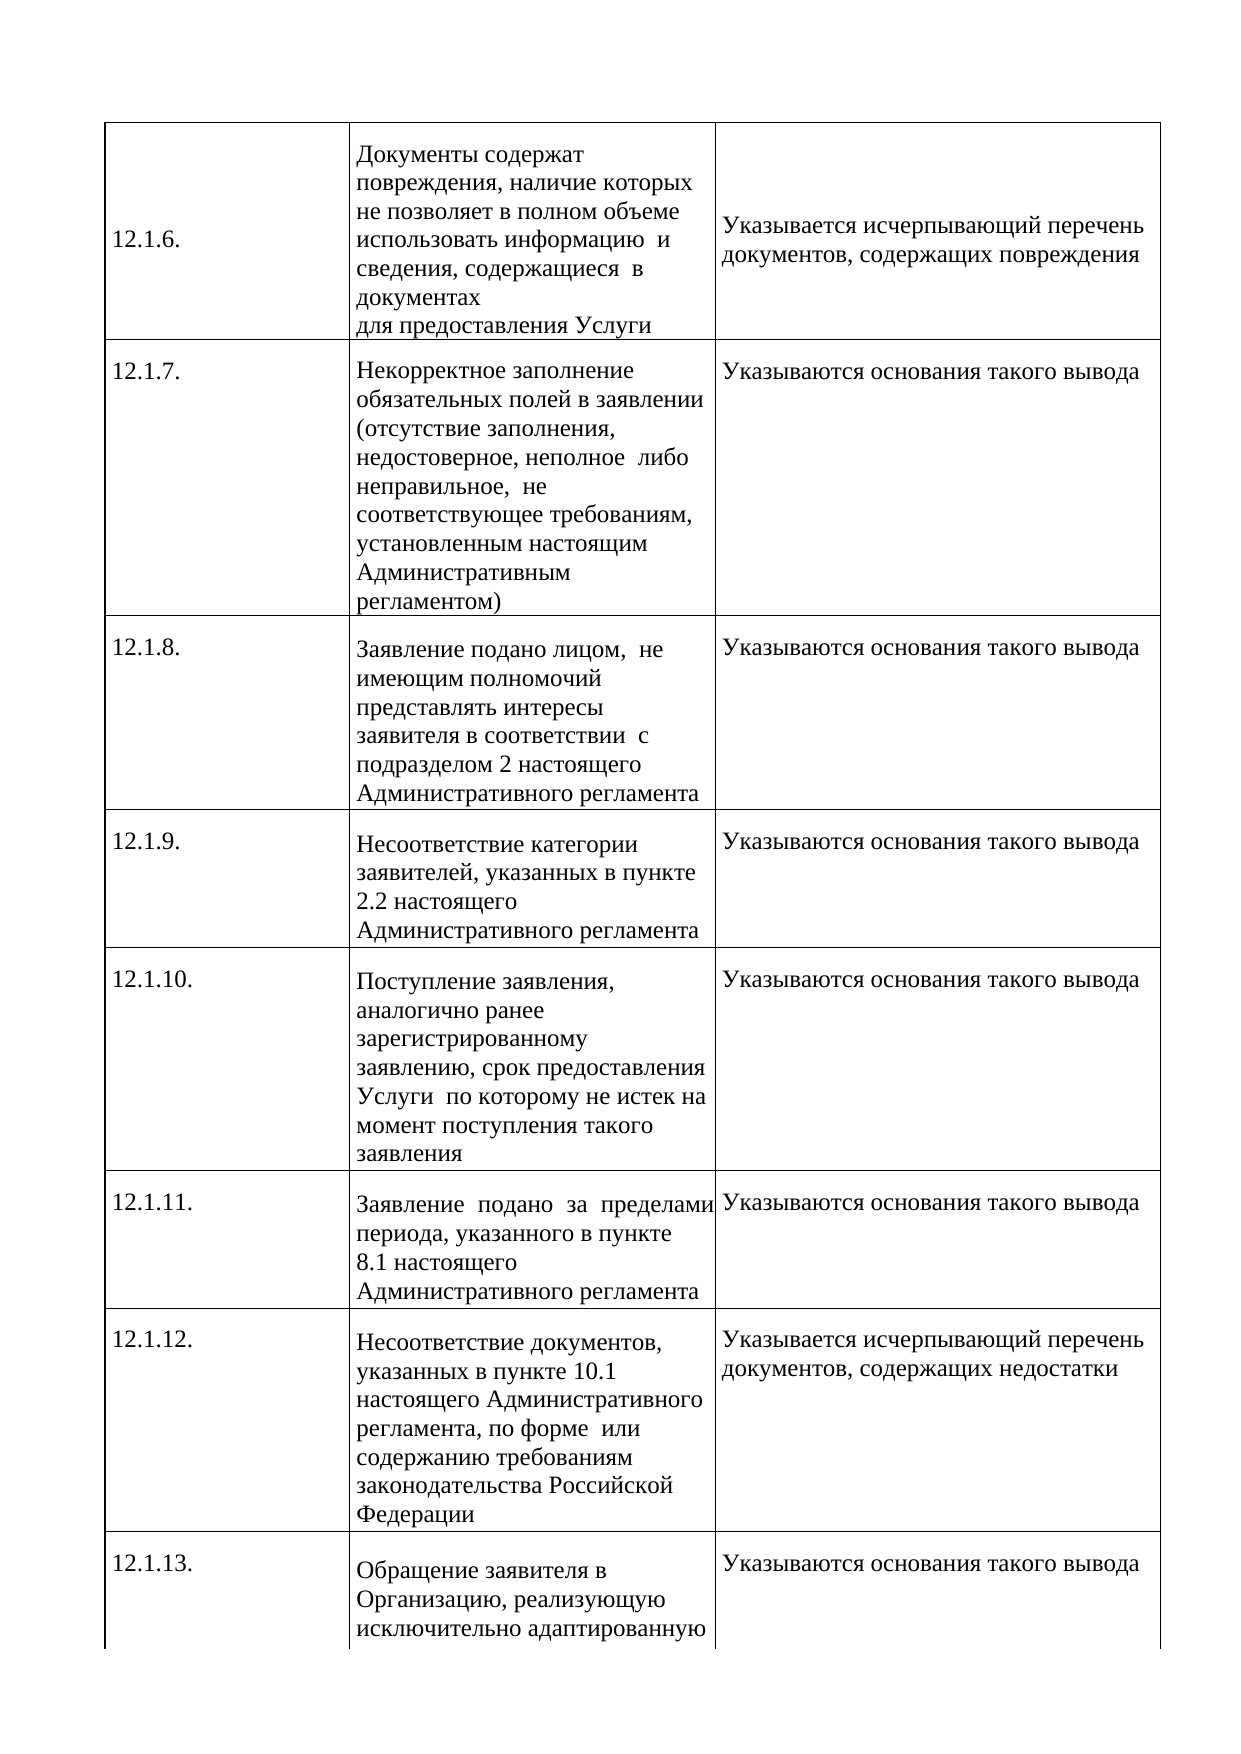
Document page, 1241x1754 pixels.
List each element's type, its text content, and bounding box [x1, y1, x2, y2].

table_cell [716, 1532, 1160, 1648]
table_cell Поступление заявления, аналогично ранее зарегистрированному заявлению, срок предоставления Услуги по которому не истек на момент поступления такого заявления [350, 948, 715, 1170]
table_cell Заявление подано лицом, не имеющим полномочий представлять интересы заявителя в соответствии с подразделом 2 настоящего Административного регламента [350, 616, 715, 809]
table_cell Указываются основания такого вывода [716, 810, 1160, 947]
table_cell 12.1.7. [106, 340, 349, 614]
table_cell Указываются основания такого вывода [716, 340, 1160, 614]
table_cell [350, 1532, 715, 1648]
table_cell 12.1.12. [106, 1309, 349, 1531]
table_cell Указывается исчерпывающий перечень документов, содержащих повреждения [716, 123, 1160, 339]
table_cell Несоответствие категории заявителей, указанных в пункте 2.2 настоящего Административного регламента [350, 810, 715, 947]
table_cell 12.1.13. [106, 1532, 349, 1648]
table_cell 12.1.10. [106, 948, 349, 1170]
table_cell Указывается исчерпывающий перечень документов, содержащих недостатки [716, 1309, 1160, 1531]
table_cell 12.1.8. [106, 616, 349, 809]
table_cell Документы содержат повреждения, наличие которых не позволяет в полном объеме использовать информацию и сведения, содержащиеся в документах для предоставления Услуги [350, 123, 715, 339]
table_cell Несоответствие документов, указанных в пункте 10.1 настоящего Административного регламента, по форме или содержанию требованиям законодательства Российской Федерации [350, 1309, 715, 1531]
table_cell Указываются основания такого вывода [716, 948, 1160, 1170]
table_cell Указываются основания такого вывода [716, 616, 1160, 809]
table_cell 12.1.6. [106, 123, 349, 339]
table_cell Указываются основания такого вывода [716, 1171, 1160, 1307]
table_cell Заявление подано за пределами периода, указанного в пункте 8.1 настоящего Административного регламента [350, 1171, 715, 1307]
table_cell 12.1.9. [106, 810, 349, 947]
table_cell 12.1.11. [106, 1171, 349, 1307]
table_cell Некорректное заполнение обязательных полей в заявлении (отсутствие заполнения, недостоверное, неполное либо неправильное, не соответствующее требованиям, установленным настоящим Административным регламентом) [350, 340, 715, 614]
